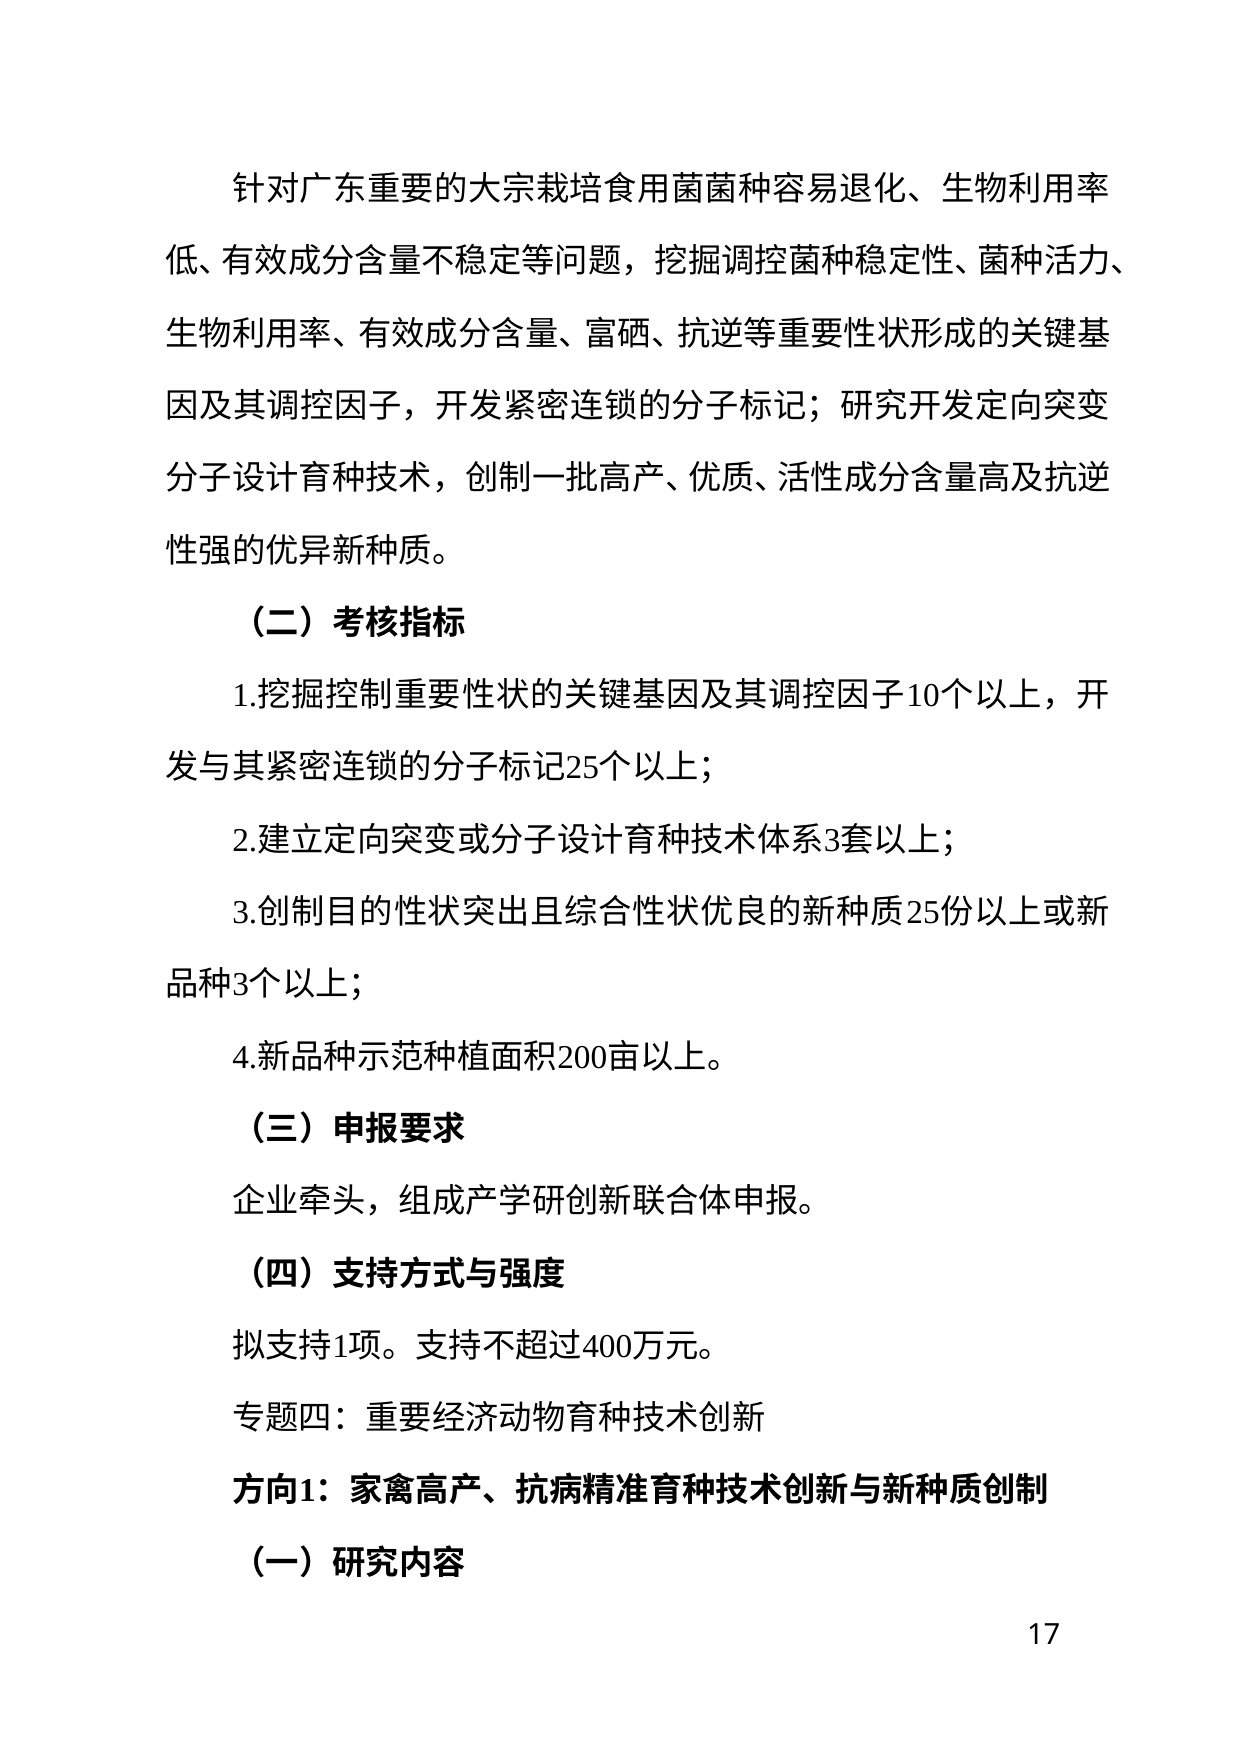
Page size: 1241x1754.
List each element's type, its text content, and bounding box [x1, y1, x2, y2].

text 2.建立定向突变或分子设计育种技术体系3套以上； [165, 957, 1110, 1005]
text 针对广东重要的大宗栽培食用菌菌种容易退化、生物利用率低、有效成分含量不稳定等问题，挖掘调控菌种稳定性、菌种活力、生物利用率、有效成分含量、富硒、抗逆等重要性状形成的关键基因及其调控因子，开发紧密连锁的分子标记；研究开发定向突变分子设计育种技术，创制一批高产、优质、活性成分含量高及抗逆性强的优异新种质。 [165, 307, 1110, 716]
text 3.创制目的性状突出且综合性状优良的新种质25份以上或新品种3个以上； [165, 1029, 1110, 1150]
text 企业牵头，组成产学研创新联合体申报。 [165, 1319, 1110, 1367]
text 4.新品种示范种植面积200亩以上。 [165, 1174, 1110, 1222]
text 拟支持1项。支持不超过400万元。 [165, 1463, 1110, 1511]
text （三）申报要求 [165, 1246, 1110, 1294]
text 1.挖掘控制重要性状的关键基因及其调控因子10个以上，开发与其紧密连锁的分子标记25个以上； [165, 813, 1110, 933]
text （二）考核指标 [165, 740, 1110, 788]
text （一）研究内容 [165, 234, 1110, 282]
text 专题四：重要经济动物育种技术创新 [165, 1536, 1110, 1584]
text （四）支持方式与强度 [165, 1391, 1110, 1439]
text 方向7：食用菌分子设计育种技术创新与新种质创制 [165, 162, 1110, 210]
